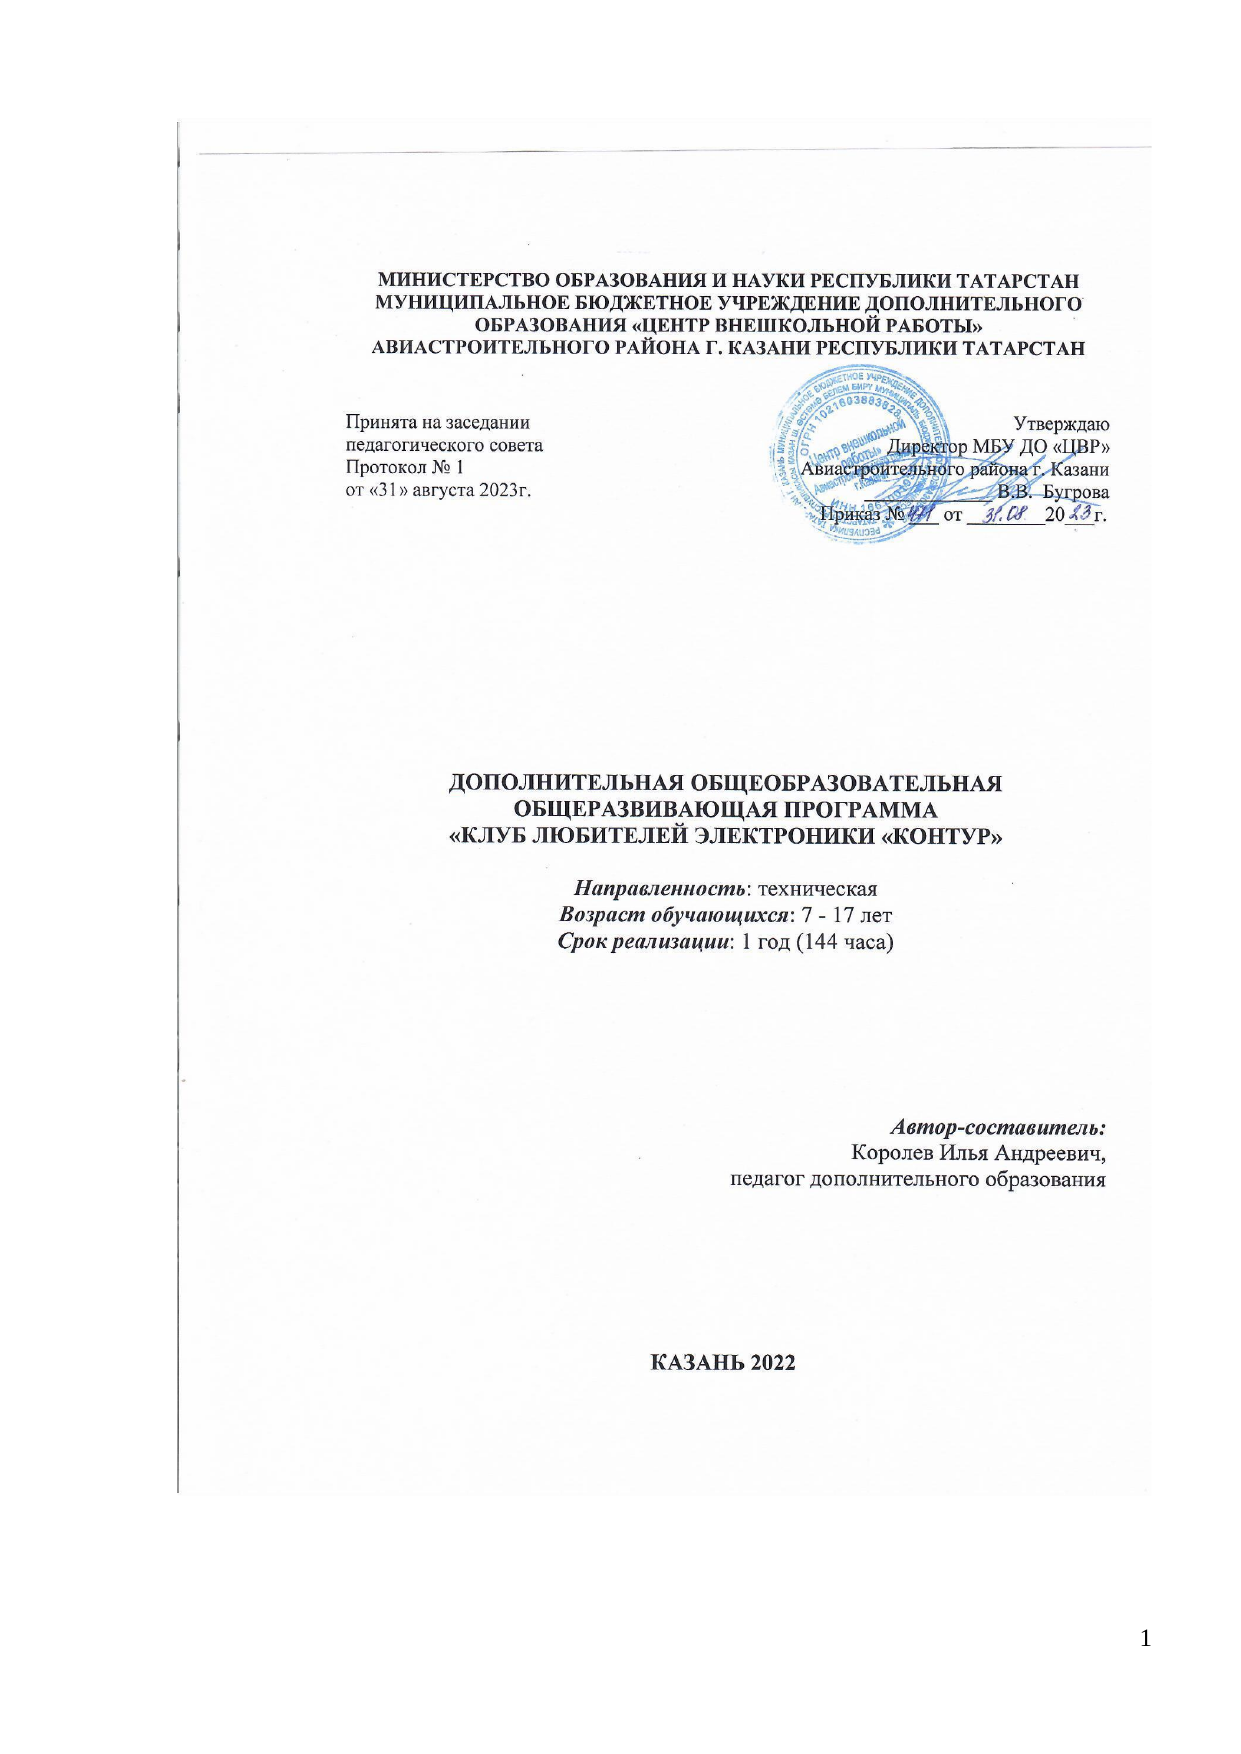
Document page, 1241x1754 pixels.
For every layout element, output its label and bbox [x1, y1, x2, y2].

picture [177, 118, 1152, 1496]
